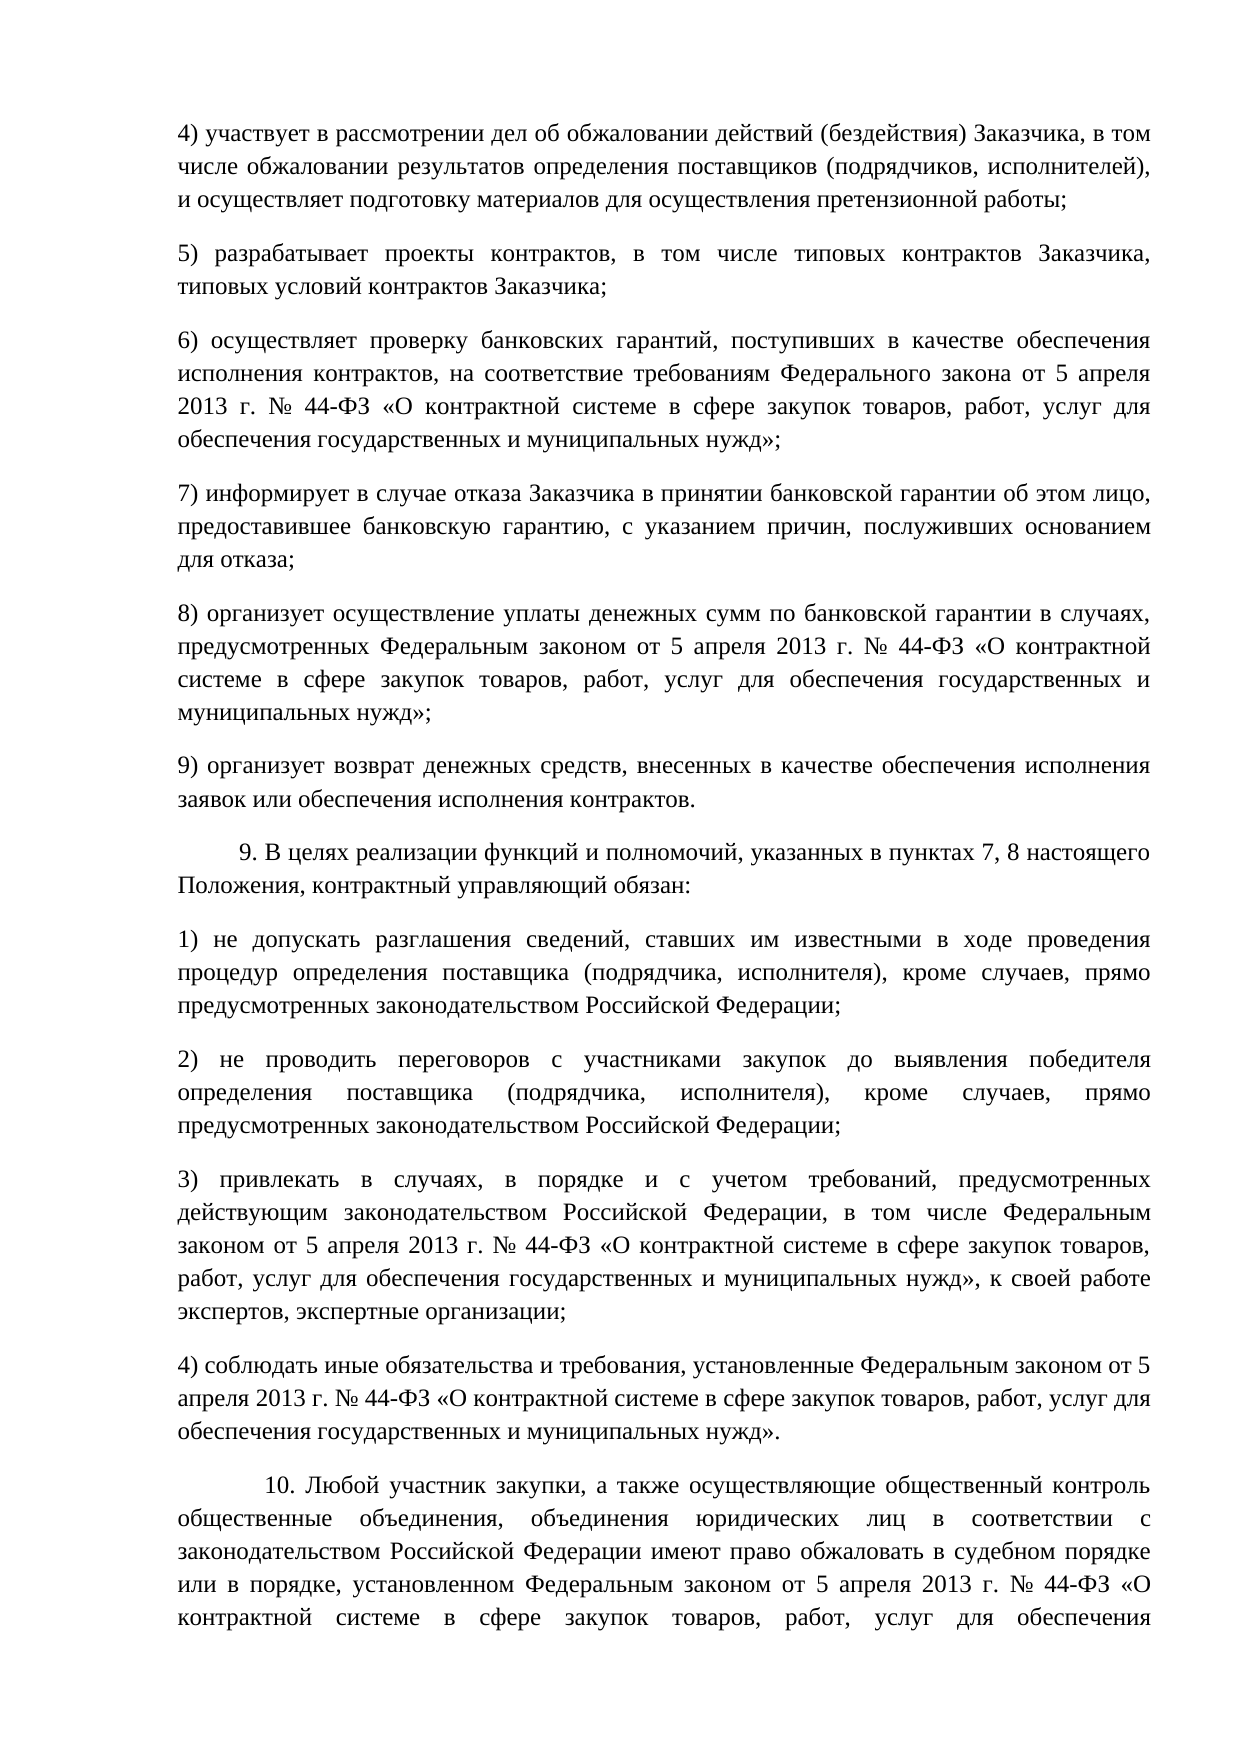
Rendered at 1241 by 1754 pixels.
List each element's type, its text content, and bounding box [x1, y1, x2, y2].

text 6) осуществляет проверку банковских гарантий, поступивших в качестве обеспечения исполнения контрактов, на соответствие требованиям Федерального закона от 5 апреля . № 44-ФЗ «О контрактной системе в сфере закупок товаров, работ, услуг для обеспечения государственных и муниципальных нужд»; [177, 325, 1152, 453]
text 7) информирует в случае отказа Заказчика в принятии банковской гарантии об этом лицо, предоставившее банковскую гарантию, с указанием причин, послуживших основанием для отказа; [177, 478, 1152, 573]
text 4) участвует в рассмотрении дел об обжаловании действий (бездействия) Заказчика, в том числе обжаловании результатов определения поставщиков (подрядчиков, исполнителей), и осуществляет подготовку материалов для осуществления претензионной работы; [177, 118, 1152, 213]
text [177, 1470, 1152, 1631]
text 1) не допускать разглашения сведений, ставших им известными в ходе проведения процедур определения поставщика (подрядчика, исполнителя), кроме случаев, прямо предусмотренных законодательством Российской Федерации; [177, 924, 1152, 1019]
text 9. В целях реализации функций и полномочий, указанных в пунктах 7, 8 настоящего Положения, контрактный управляющий обязан: [177, 837, 1152, 899]
text 8) организует осуществление уплаты денежных сумм по банковской гарантии в случаях, предусмотренных Федеральным законом от 5 апреля . № 44-ФЗ «О контрактной системе в сфере закупок товаров, работ, услуг для обеспечения государственных и муниципальных нужд»; [177, 598, 1152, 726]
text 3) привлекать в случаях, в порядке и с учетом требований, предусмотренных действующим законодательством Российской Федерации, в том числе Федеральным законом от 5 апреля . № 44-ФЗ «О контрактной системе в сфере закупок товаров, работ, услуг для обеспечения государственных и муниципальных нужд», к своей работе экспертов, экспертные организации; [177, 1164, 1152, 1325]
text 4) соблюдать иные обязательства и требования, установленные Федеральным законом от 5 апреля . № 44-ФЗ «О контрактной системе в сфере закупок товаров, работ, услуг для обеспечения государственных и муниципальных нужд». [177, 1350, 1152, 1445]
text 5) разрабатывает проекты контрактов, в том числе типовых контрактов Заказчика, типовых условий контрактов Заказчика; [177, 238, 1152, 300]
text 9) организует возврат денежных средств, внесенных в качестве обеспечения исполнения заявок или обеспечения исполнения контрактов. [177, 751, 1152, 812]
text 2) не проводить переговоров с участниками закупок до выявления победителя определения поставщика (подрядчика, исполнителя), кроме случаев, прямо предусмотренных законодательством Российской Федерации; [177, 1044, 1152, 1139]
